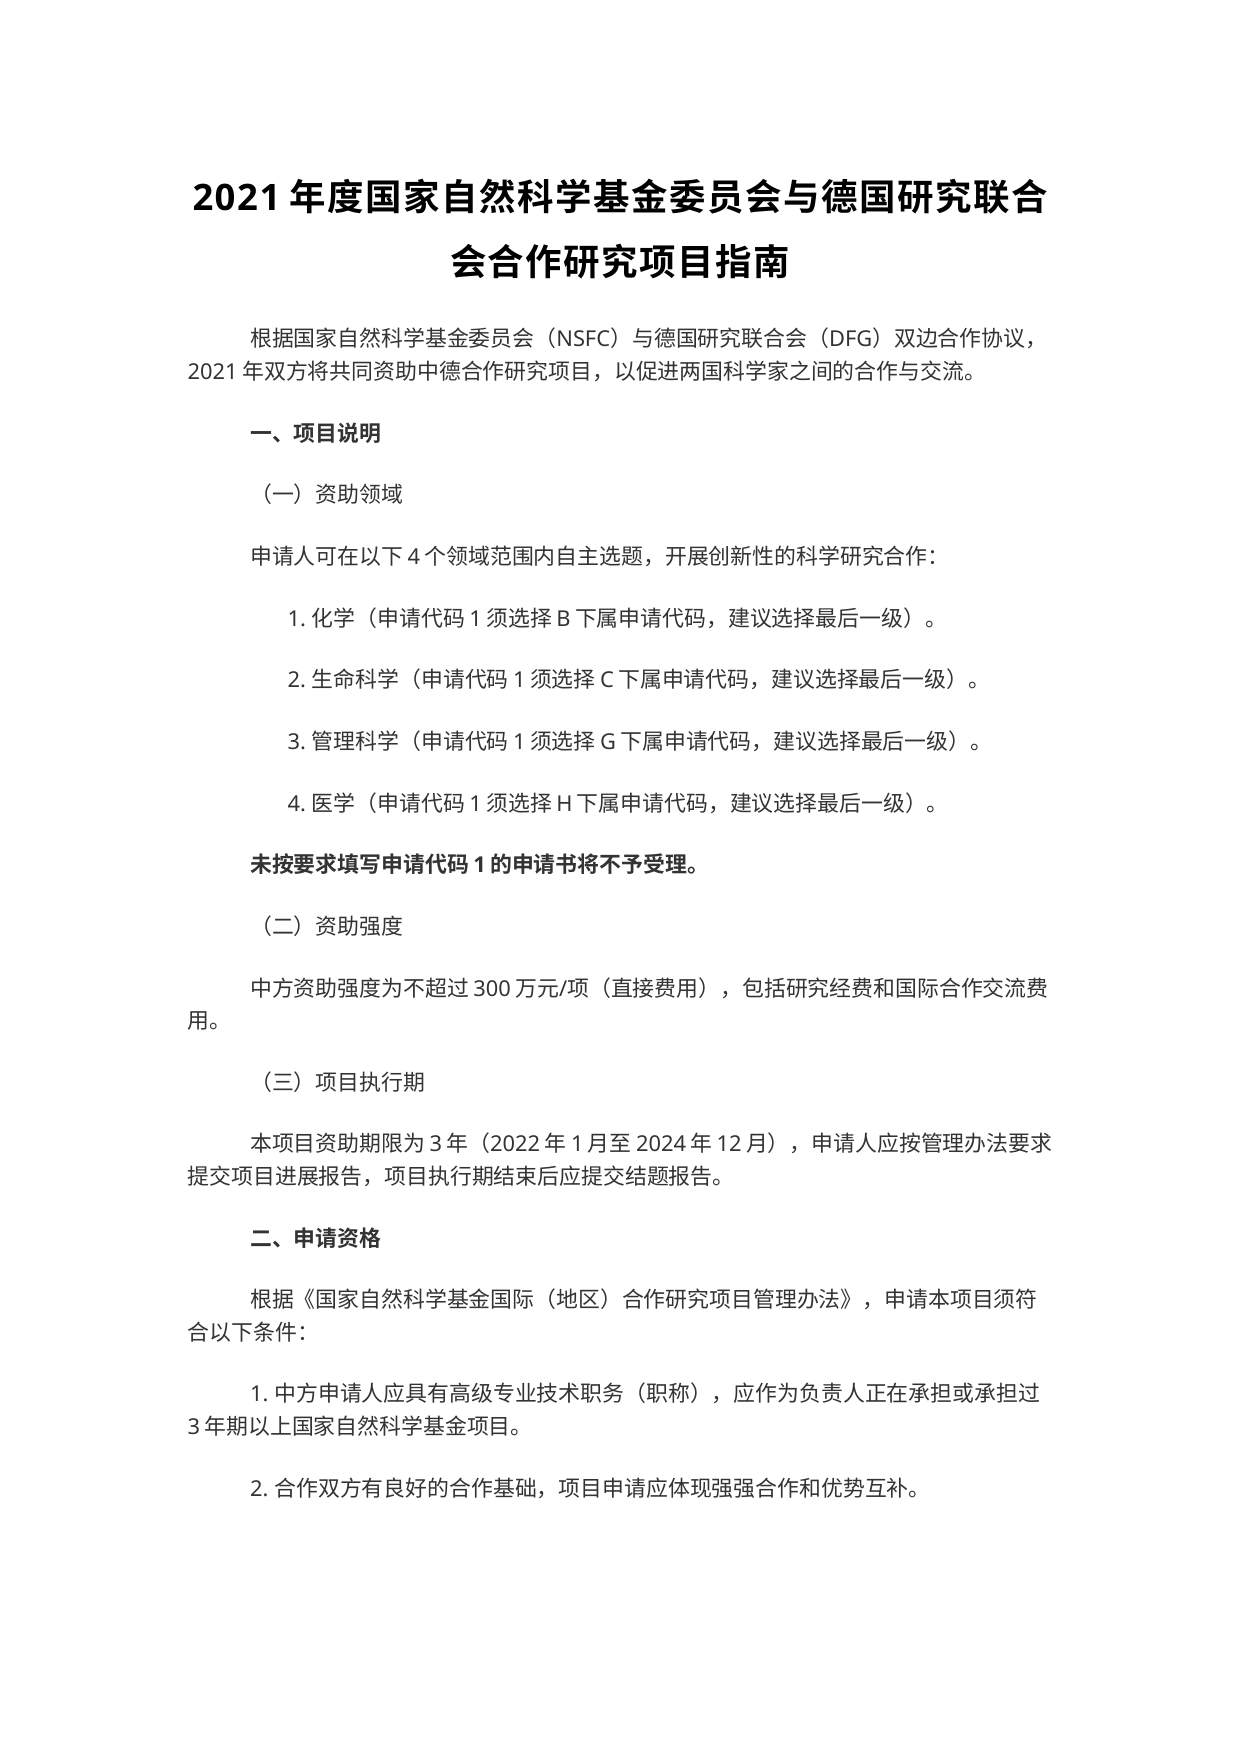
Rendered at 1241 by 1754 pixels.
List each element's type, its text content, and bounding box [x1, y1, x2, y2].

text 1. 中方申请人应具有高级专业技术职务（职称），应作为负责人正在承担或承担过3年期以上国家自然科学基金项目。 [187, 1376, 1053, 1441]
text 未按要求填写申请代码1的申请书将不予受理。 [187, 847, 1053, 879]
text 中方资助强度为不超过300万元/项（直接费用），包括研究经费和国际合作交流费用。 [187, 970, 1053, 1035]
text 本项目资助期限为3年（2022年1月至2024年12月），申请人应按管理办法要求提交项目进展报告，项目执行期结束后应提交结题报告。 [187, 1126, 1053, 1191]
text 一、项目说明 [187, 415, 1053, 448]
text 根据《国家自然科学基金国际（地区）合作研究项目管理办法》，申请本项目须符合以下条件： [187, 1282, 1053, 1347]
text （三）项目执行期 [187, 1064, 1053, 1097]
text 2. 合作双方有良好的合作基础，项目申请应体现强强合作和优势互补。 [187, 1470, 1053, 1503]
text 申请人可在以下4个领域范围内自主选题，开展创新性的科学研究合作： [187, 539, 1053, 571]
text 4. 医学（申请代码1须选择H下属申请代码，建议选择最后一级）。 [287, 785, 1053, 818]
text 二、申请资格 [187, 1220, 1053, 1253]
text 2021年度国家自然科学基金委员会与德国研究联合会合作研究项目指南 [187, 162, 1053, 292]
text 根据国家自然科学基金委员会（NSFC）与德国研究联合会（DFG）双边合作协议， 2021年双方将共同资助中德合作研究项目，以促进两国科学家之间的合作与交流。 [187, 321, 1053, 386]
text （二）资助强度 [187, 909, 1053, 941]
text （一）资助领域 [187, 477, 1053, 509]
text 3. 管理科学（申请代码1须选择G下属申请代码，建议选择最后一级）。 [287, 724, 1053, 756]
text 2. 生命科学（申请代码1须选择C下属申请代码，建议选择最后一级）。 [287, 662, 1053, 694]
text 1. 化学（申请代码1须选择B下属申请代码，建议选择最后一级）。 [287, 600, 1053, 633]
